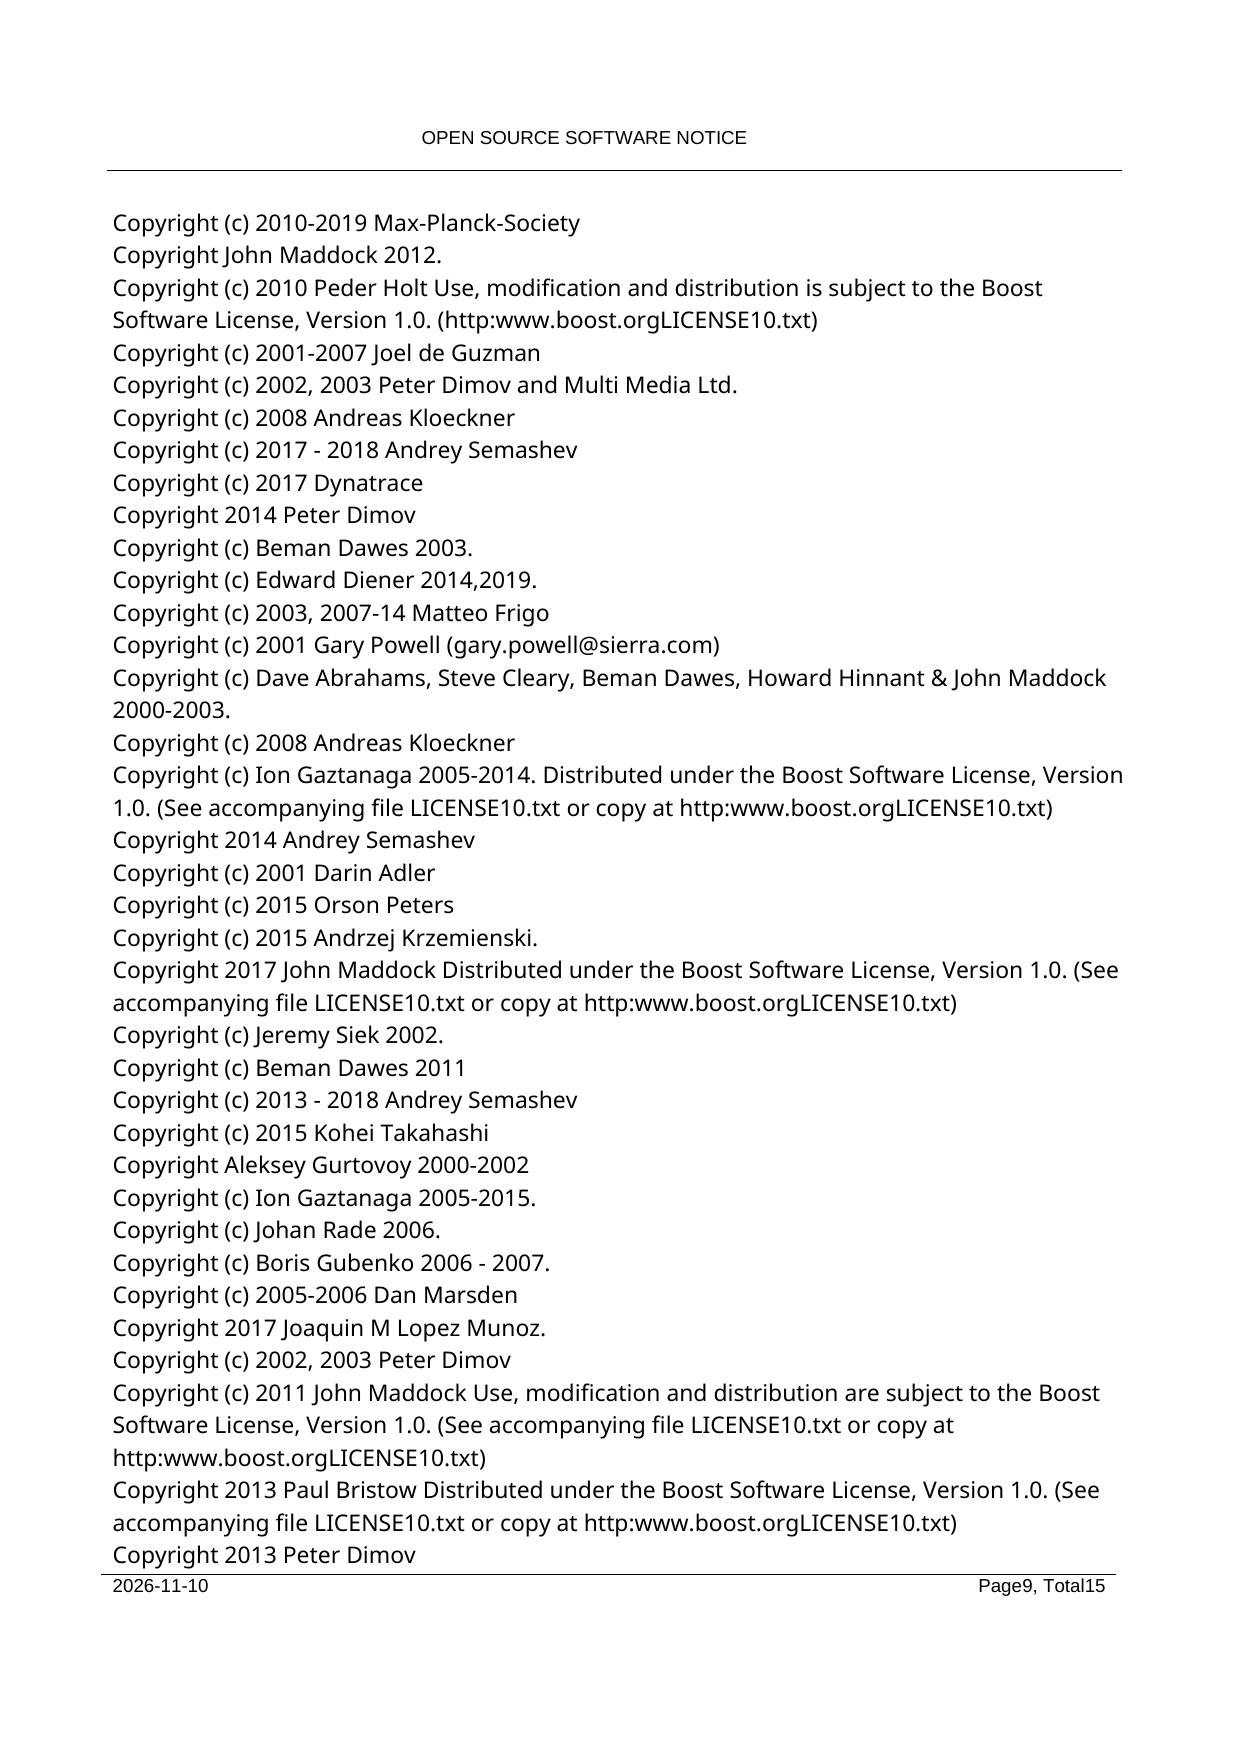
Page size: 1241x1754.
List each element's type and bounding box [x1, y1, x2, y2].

text [112, 206, 1128, 1571]
